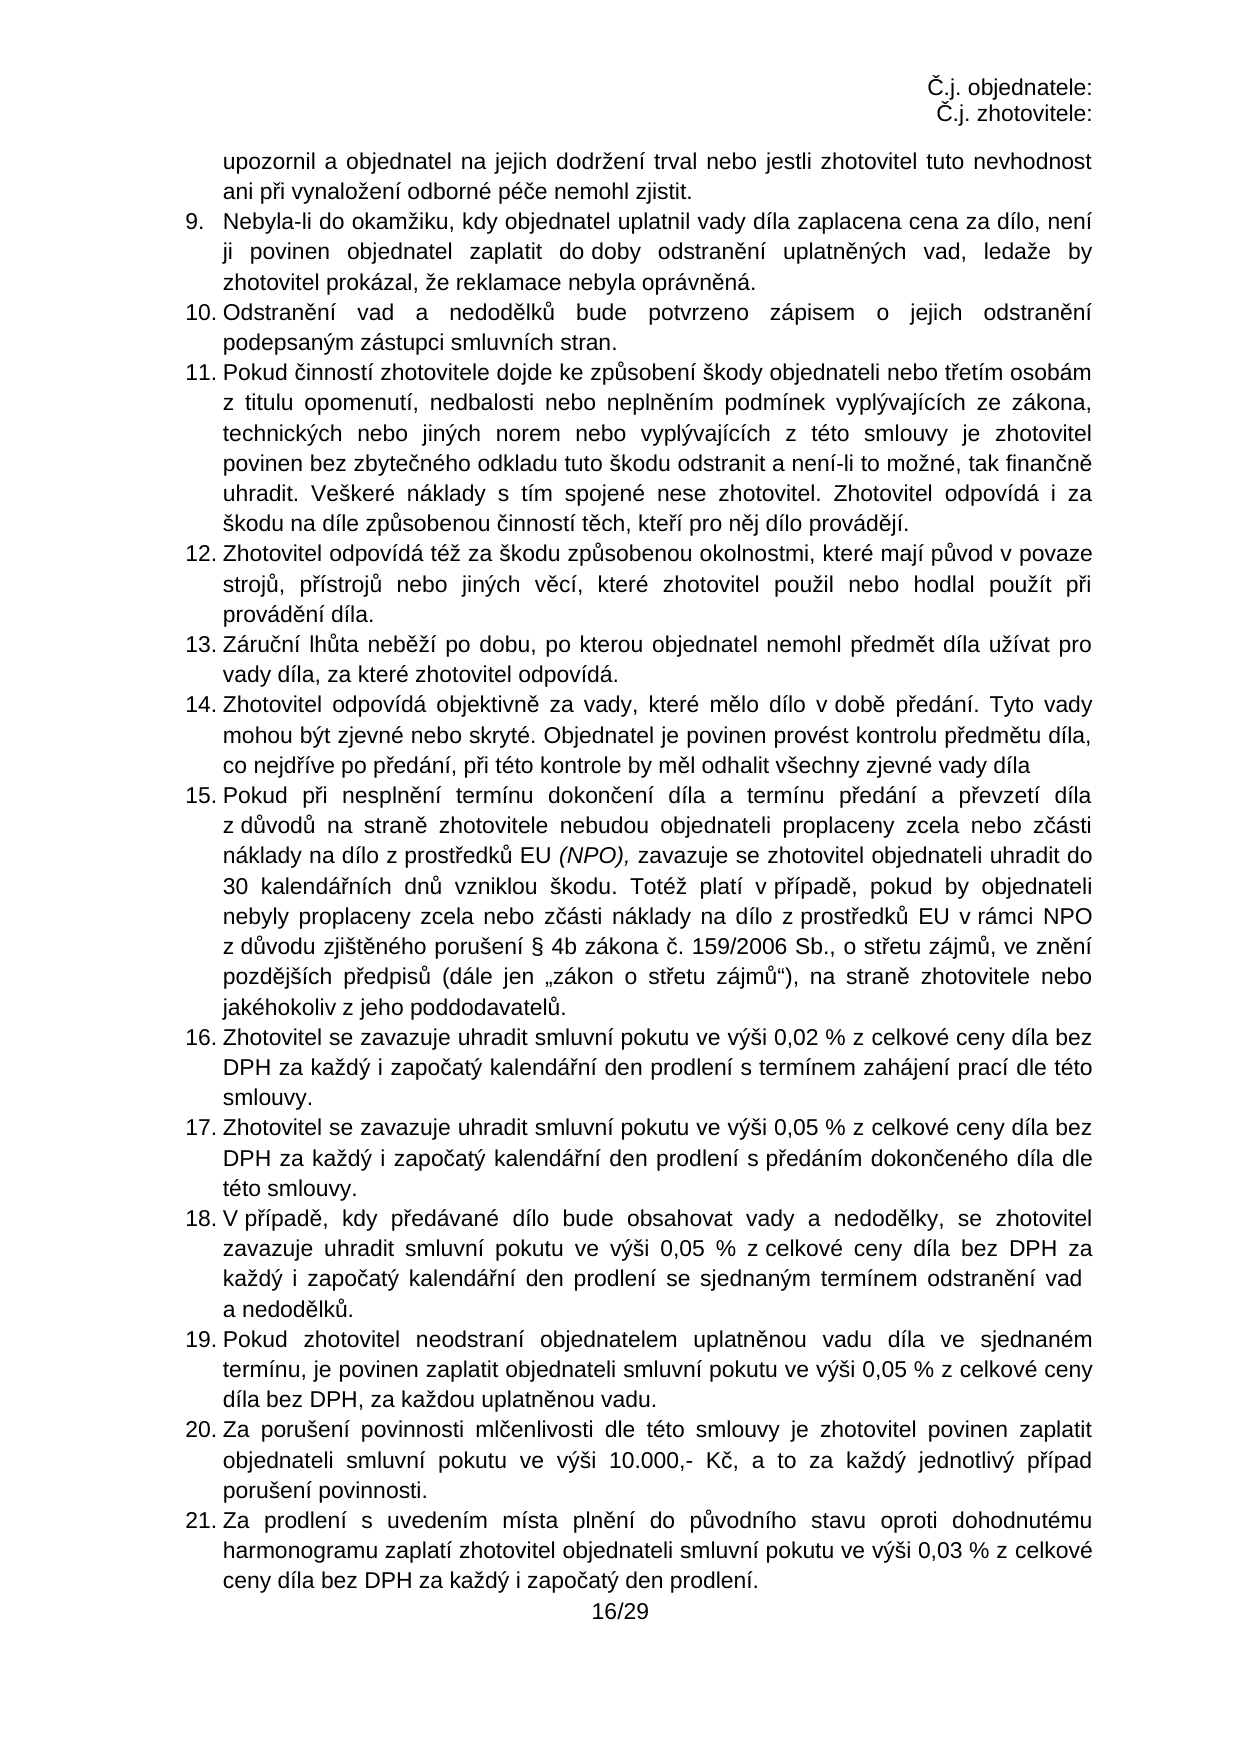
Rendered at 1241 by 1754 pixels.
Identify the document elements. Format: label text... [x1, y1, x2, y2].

list Za porušení povinnosti mlčenlivosti dle této smlouvy je zhotovitel povinen zaplatit objednateli smluvní pokutu ve výši 10.000,- Kč, a to za každý jednotlivý případ porušení povinnosti. [185, 1416, 1093, 1503]
list Zhotovitel se zavazuje uhradit smluvní pokutu ve výši 0,02 % z celkové ceny díla bez DPH za každý i započatý kalendářní den prodlení s termínem zahájení prací dle této smlouvy. [185, 1024, 1093, 1110]
list Pokud při nesplnění termínu dokončení díla a termínu předání a převzetí díla z důvodů na straně zhotovitele nebudou objednateli proplaceny zcela nebo zčásti náklady na dílo z prostředků EU (NPO), zavazuje se zhotovitel objednateli uhradit do 30 kalendářních dnů vzniklou škodu. Totéž platí v případě, pokud by objednateli nebyly proplaceny zcela nebo zčásti náklady na dílo z prostředků EU v rámci NPO z důvodu zjištěného porušení § 4b zákona č. 159/2006 Sb., o střetu zájmů, ve znění pozdějších předpisů (dále jen „zákon o střetu zájmů“), na straně zhotovitele nebo jakéhokoliv z jeho poddodavatelů. [185, 782, 1093, 1020]
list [185, 148, 1093, 204]
list Pokud zhotovitel neodstraní objednatelem uplatněnou vadu díla ve sjednaném termínu, je povinen zaplatit objednateli smluvní pokutu ve výši 0,05 % z celkové ceny díla bez DPH, za každou uplatněnou vadu. [185, 1326, 1093, 1412]
list Záruční lhůta neběží po dobu, po kterou objednatel nemohl předmět díla užívat pro vady díla, za které zhotovitel odpovídá. [185, 631, 1093, 687]
list V případě, kdy předávané dílo bude obsahovat vady a nedodělky, se zhotovitel zavazuje uhradit smluvní pokutu ve výši 0,05 % z celkové ceny díla bez DPH za každý i započatý kalendářní den prodlení se sjednaným termínem odstranění vad a nedodělků. [185, 1205, 1093, 1322]
list Zhotovitel odpovídá objektivně za vady, které mělo dílo v době předání. Tyto vady mohou být zjevné nebo skryté. Objednatel je povinen provést kontrolu předmětu díla, co nejdříve po předání, při této kontrole by měl odhalit všechny zjevné vady díla [185, 691, 1093, 778]
list Za prodlení s uvedením místa plnění do původního stavu oproti dohodnutému harmonogramu zaplatí zhotovitel objednateli smluvní pokutu ve výši 0,03 % z celkové ceny díla bez DPH za každý i započatý den prodlení. [185, 1507, 1093, 1594]
list Zhotovitel se zavazuje uhradit smluvní pokutu ve výši 0,05 % z celkové ceny díla bez DPH za každý i započatý kalendářní den prodlení s předáním dokončeného díla dle této smlouvy. [185, 1114, 1093, 1201]
list Zhotovitel odpovídá též za škodu způsobenou okolnostmi, které mají původ v povaze strojů, přístrojů nebo jiných věcí, které zhotovitel použil nebo hodlal použít při provádění díla. [185, 540, 1093, 627]
list Nebyla-li do okamžiku, kdy objednatel uplatnil vady díla zaplacena cena za dílo, není ji povinen objednatel zaplatit do doby odstranění uplatněných vad, ledaže by zhotovitel prokázal, že reklamace nebyla oprávněná. [185, 208, 1093, 295]
list Odstranění vad a nedodělků bude potvrzeno zápisem o jejich odstranění podepsaným zástupci smluvních stran. [185, 299, 1093, 355]
list Pokud činností zhotovitele dojde ke způsobení škody objednateli nebo třetím osobám z titulu opomenutí, nedbalosti nebo neplněním podmínek vyplývajících ze zákona, technických nebo jiných norem nebo vyplývajících z této smlouvy je zhotovitel povinen bez zbytečného odkladu tuto škodu odstranit a není-li to možné, tak finančně uhradit. Veškeré náklady s tím spojené nese zhotovitel. Zhotovitel odpovídá i za škodu na díle způsobenou činností těch, kteří pro něj dílo provádějí. [185, 359, 1093, 536]
